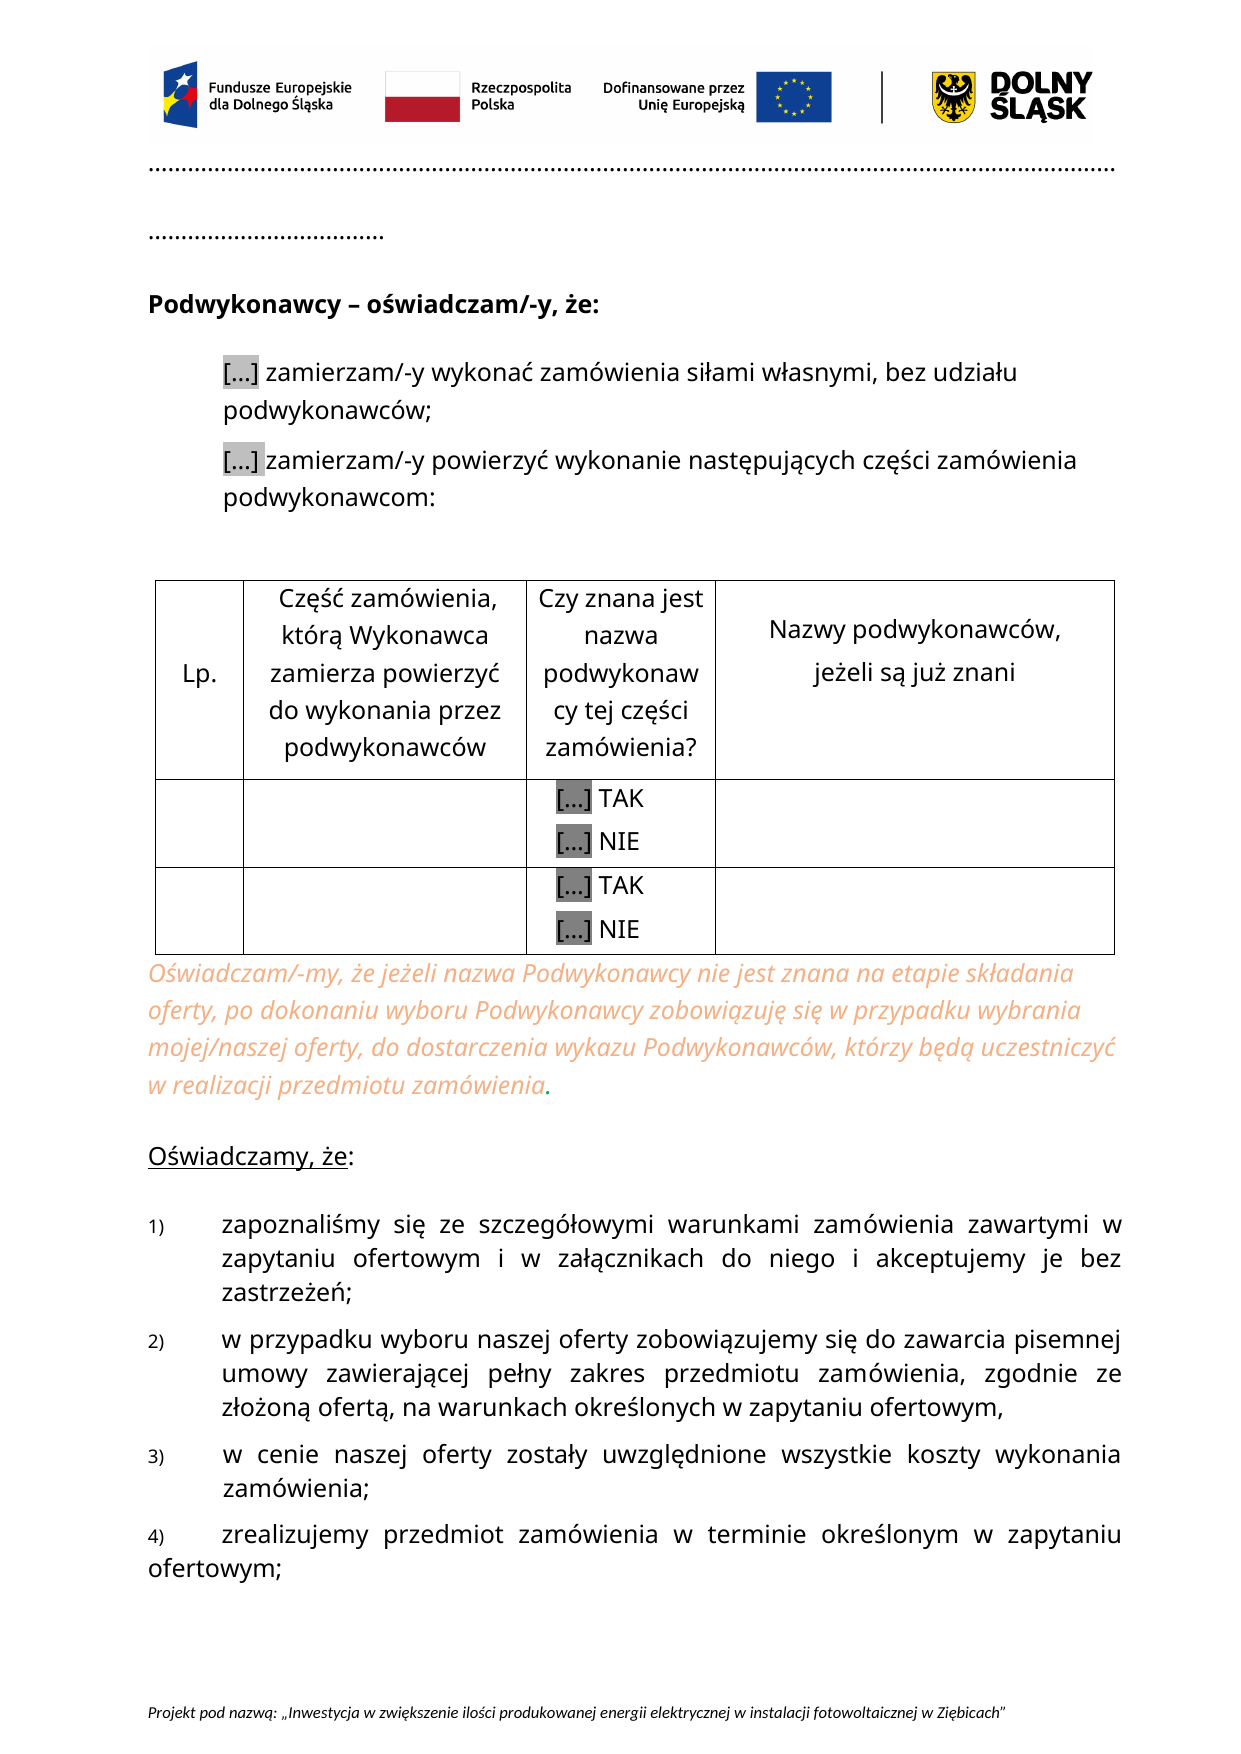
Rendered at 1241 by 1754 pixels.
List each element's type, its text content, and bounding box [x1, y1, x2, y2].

table_cell [156, 780, 243, 867]
table_header Czy znana jest nazwa podwykonawcy tej części zamówienia? [527, 581, 715, 779]
text Podwykonawcy – oświadczam/-y, że: [148, 287, 1122, 321]
text Oświadczam/-my, że jeżeli nazwa Podwykonawcy nie jest znana na etapie składania oferty, po dokonaniu wyboru Podwykonawcy zobowiązuję się w przypadku wybrania mojej/naszej oferty, do dostarczenia wykazu Podwykonawców, którzy będą uczestniczyć w realizacji przedmiotu zamówienia. [148, 955, 1122, 1101]
table_header Część zamówienia, którą Wykonawca zamierza powierzyć do wykonania przez podwykonawców [244, 581, 526, 779]
list w przypadku wyboru naszej oferty zobowiązujemy się do zawarcia pisemnej umowy zawierającej pełny zakres przedmiotu zamówienia, zgodnie ze złożoną ofertą, na warunkach określonych w zapytaniu ofertowym, [148, 1322, 1122, 1424]
table_cell [244, 780, 526, 867]
table_cell [156, 868, 243, 954]
text […] zamierzam/-y wykonać zamówienia siłami własnymi, bez udziału podwykonawców; [223, 355, 1122, 426]
table_cell […] TAK […] NIE [527, 868, 715, 954]
table_header Lp. [156, 581, 243, 779]
table_cell [716, 780, 1114, 867]
text Oświadczamy, że: [148, 1139, 1122, 1173]
table_header Nazwy podwykonawców, jeżeli są już znani [716, 581, 1114, 779]
text ………………………………………………………………………………………………………………………………………………………………… [148, 144, 1122, 247]
picture [147, 44, 1093, 145]
table_cell […] TAK […] NIE [527, 780, 715, 867]
text […] zamierzam/-y powierzyć wykonanie następujących części zamówienia podwykonawcom: [223, 442, 1122, 514]
table_cell [244, 868, 526, 954]
table_cell [716, 868, 1114, 954]
list zrealizujemy przedmiot zamówienia w terminie określonym w zapytaniu ofertowym; [148, 1517, 1122, 1585]
list zapoznaliśmy się ze szczegółowymi warunkami zamówienia zawartymi w zapytaniu ofertowym i w załącznikach do niego i akceptujemy je bez zastrzeżeń; [148, 1207, 1122, 1309]
list w cenie naszej oferty zostały uwzględnione wszystkie koszty wykonania zamówienia; [148, 1436, 1122, 1504]
